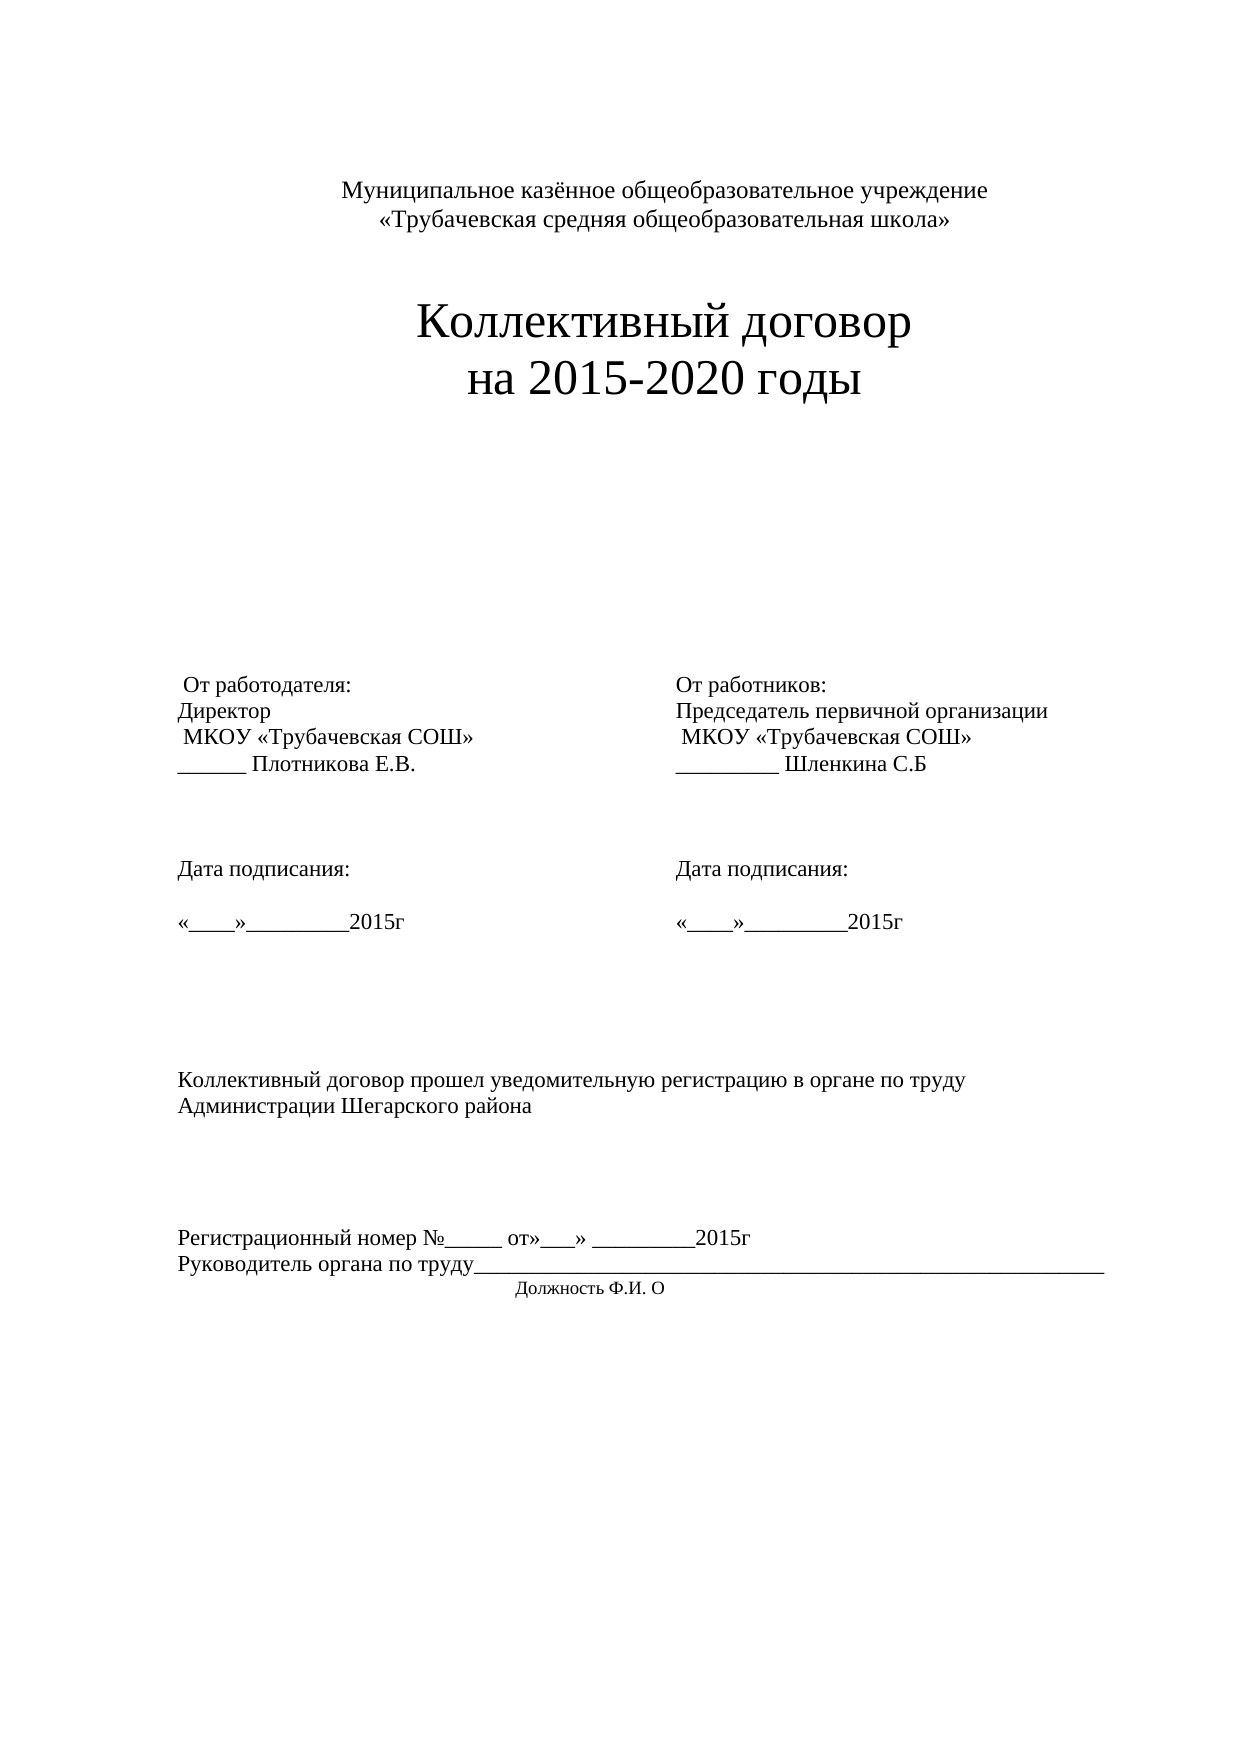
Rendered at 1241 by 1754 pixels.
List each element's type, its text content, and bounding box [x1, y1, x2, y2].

table_header От работодателя: Директор МКОУ «Трубачевская СОШ» ______ Плотникова Е.В. Дата подписания: «____»_________2015г [166, 671, 664, 987]
text Муниципальное казённое общеобразовательное учреждение [177, 176, 1152, 204]
text Коллективный договор [177, 291, 1152, 348]
text Руководитель органа по труду_______________________________________________________ [177, 1251, 1152, 1277]
text «Трубачевская средняя общеобразовательная школа» [177, 204, 1152, 233]
text Должность Ф.И. О [177, 1277, 1152, 1298]
table_header От работников: Председатель первичной организации МКОУ «Трубачевская СОШ» _________ Шленкина С.Б Дата подписания: «____»_________2015г [664, 671, 1163, 987]
text Администрации Шегарского района [177, 1092, 1152, 1119]
text на 2015-2020 годы [177, 348, 1152, 406]
text Регистрационный номер №_____ от»___» _________2015г [177, 1224, 1152, 1251]
text Коллективный договор прошел уведомительную регистрацию в органе по труду [177, 1066, 1152, 1092]
